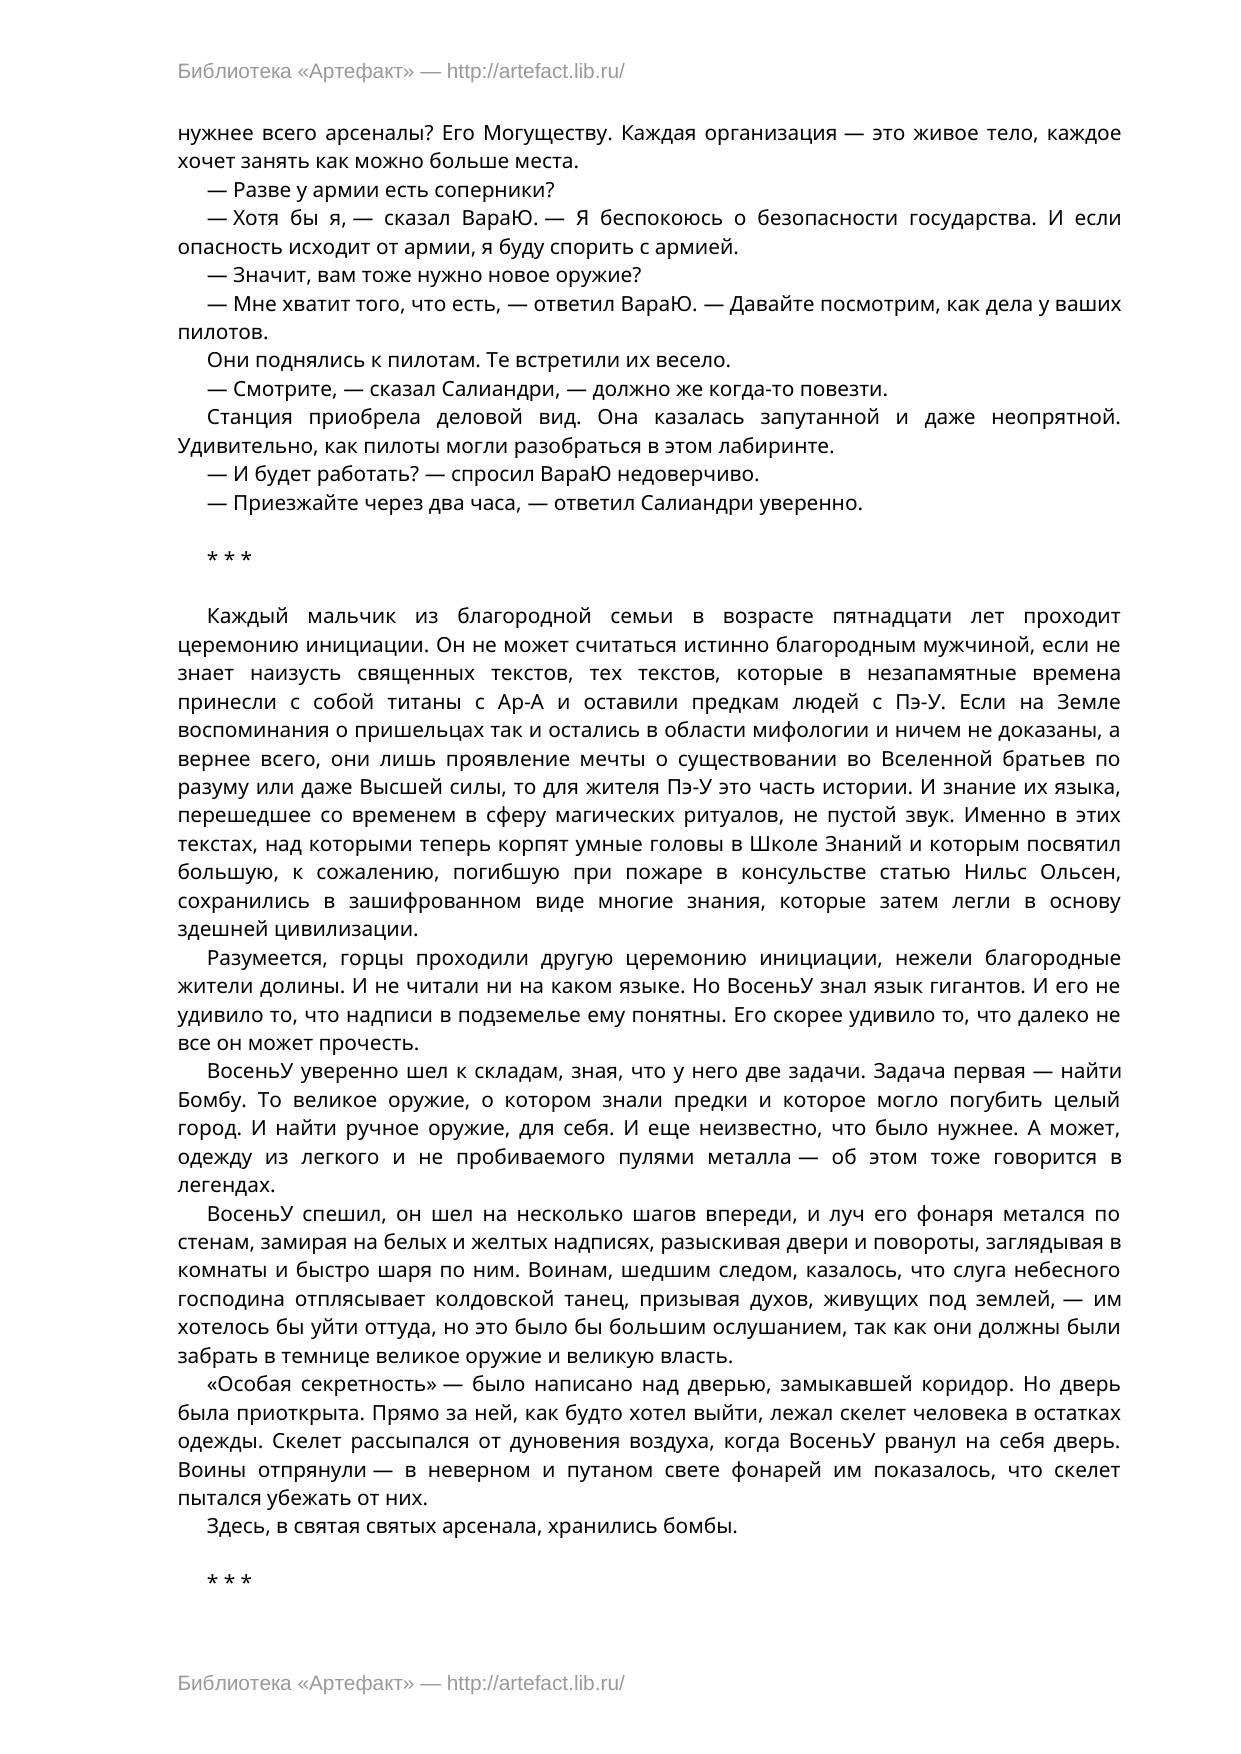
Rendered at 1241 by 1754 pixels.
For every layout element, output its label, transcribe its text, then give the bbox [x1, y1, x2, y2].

text — И будет работать? — спросил ВараЮ недоверчиво. [177, 459, 1122, 488]
text «Особая секретность» — было написано над дверью, замыкавшей коридор. Но дверь была приоткрыта. Прямо за ней, как будто хотел выйти, лежал скелет человека в остатках одежды. Скелет рассыпался от дуновения воздуха, когда ВосеньУ рванул на себя дверь. Воины отпрянули — в неверном и путаном свете фонарей им показалось, что скелет пытался убежать от них. [177, 1369, 1122, 1512]
text ВосеньУ спешил, он шел на несколько шагов впереди, и луч его фонаря метался по стенам, замирая на белых и желтых надписях, разыскивая двери и повороты, заглядывая в комнаты и быстро шаря по ним. Воинам, шедшим следом, казалось, что слуга небесного господина отплясывает колдовской танец, призывая духов, живущих под землей, — им хотелось бы уйти оттуда, но это было бы большим ослушанием, так как они должны были забрать в темнице великое оружие и великую власть. [177, 1199, 1122, 1369]
text Здесь, в святая святых арсенала, хранились бомбы. [177, 1512, 1122, 1540]
text — Значит, вам тоже нужно новое оружие? [177, 260, 1122, 289]
text — Разве у армии есть соперники? [177, 175, 1122, 203]
text — Приезжайте через два часа, — ответил Салиандри уверенно. [177, 488, 1122, 516]
text Разумеется, горцы проходили другую церемонию инициации, нежели благородные жители долины. И не читали ни на каком языке. Но ВосеньУ знал язык гигантов. И его не удивило то, что надписи в подземелье ему понятны. Его скорее удивило то, что далеко не все он может прочесть. [177, 943, 1122, 1057]
text Каждый мальчик из благородной семьи в возрасте пятнадцати лет проходит церемонию инициации. Он не может считаться истинно благородным мужчиной, если не знает наизусть священных текстов, тех текстов, которые в незапамятные времена принесли с собой титаны с Ар-А и оставили предкам людей с Пэ-У. Если на Земле воспоминания о пришельцах так и остались в области мифологии и ничем не доказаны, а вернее всего, они лишь проявление мечты о существовании во Вселенной братьев по разуму или даже Высшей силы, то для жителя Пэ-У это часть истории. И знание их языка, перешедшее со временем в сферу магических ритуалов, не пустой звук. Именно в этих текстах, над которыми теперь корпят умные головы в Школе Знаний и которым посвятил большую, к сожалению, погибшую при пожаре в консульстве статью Нильс Ольсен, сохранились в зашифрованном виде многие знания, которые затем легли в основу здешней цивилизации. [177, 602, 1122, 943]
text Они поднялись к пилотам. Те встретили их весело. [177, 346, 1122, 374]
text — Мне хватит того, что есть, — ответил ВараЮ. — Давайте посмотрим, как дела у ваших пилотов. [177, 289, 1122, 346]
subtitle * * * [177, 545, 1122, 573]
text ВосеньУ уверенно шел к складам, зная, что у него две задачи. Задача первая — найти Бомбу. То великое оружие, о котором знали предки и которое могло погубить целый город. И найти ручное оружие, для себя. И еще неизвестно, что было нужнее. А может, одежду из легкого и не пробиваемого пулями металла — об этом тоже говорится в легендах. [177, 1057, 1122, 1199]
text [177, 118, 1122, 175]
text Станция приобрела деловой вид. Она казалась запутанной и даже неопрятной. Удивительно, как пилоты могли разобраться в этом лабиринте. [177, 402, 1122, 459]
text — Хотя бы я, — сказал ВараЮ. — Я беспокоюсь о безопасности государства. И если опасность исходит от армии, я буду спорить с армией. [177, 203, 1122, 260]
text — Смотрите, — сказал Салиандри, — должно же когда-то повезти. [177, 374, 1122, 402]
subtitle * * * [177, 1568, 1122, 1597]
